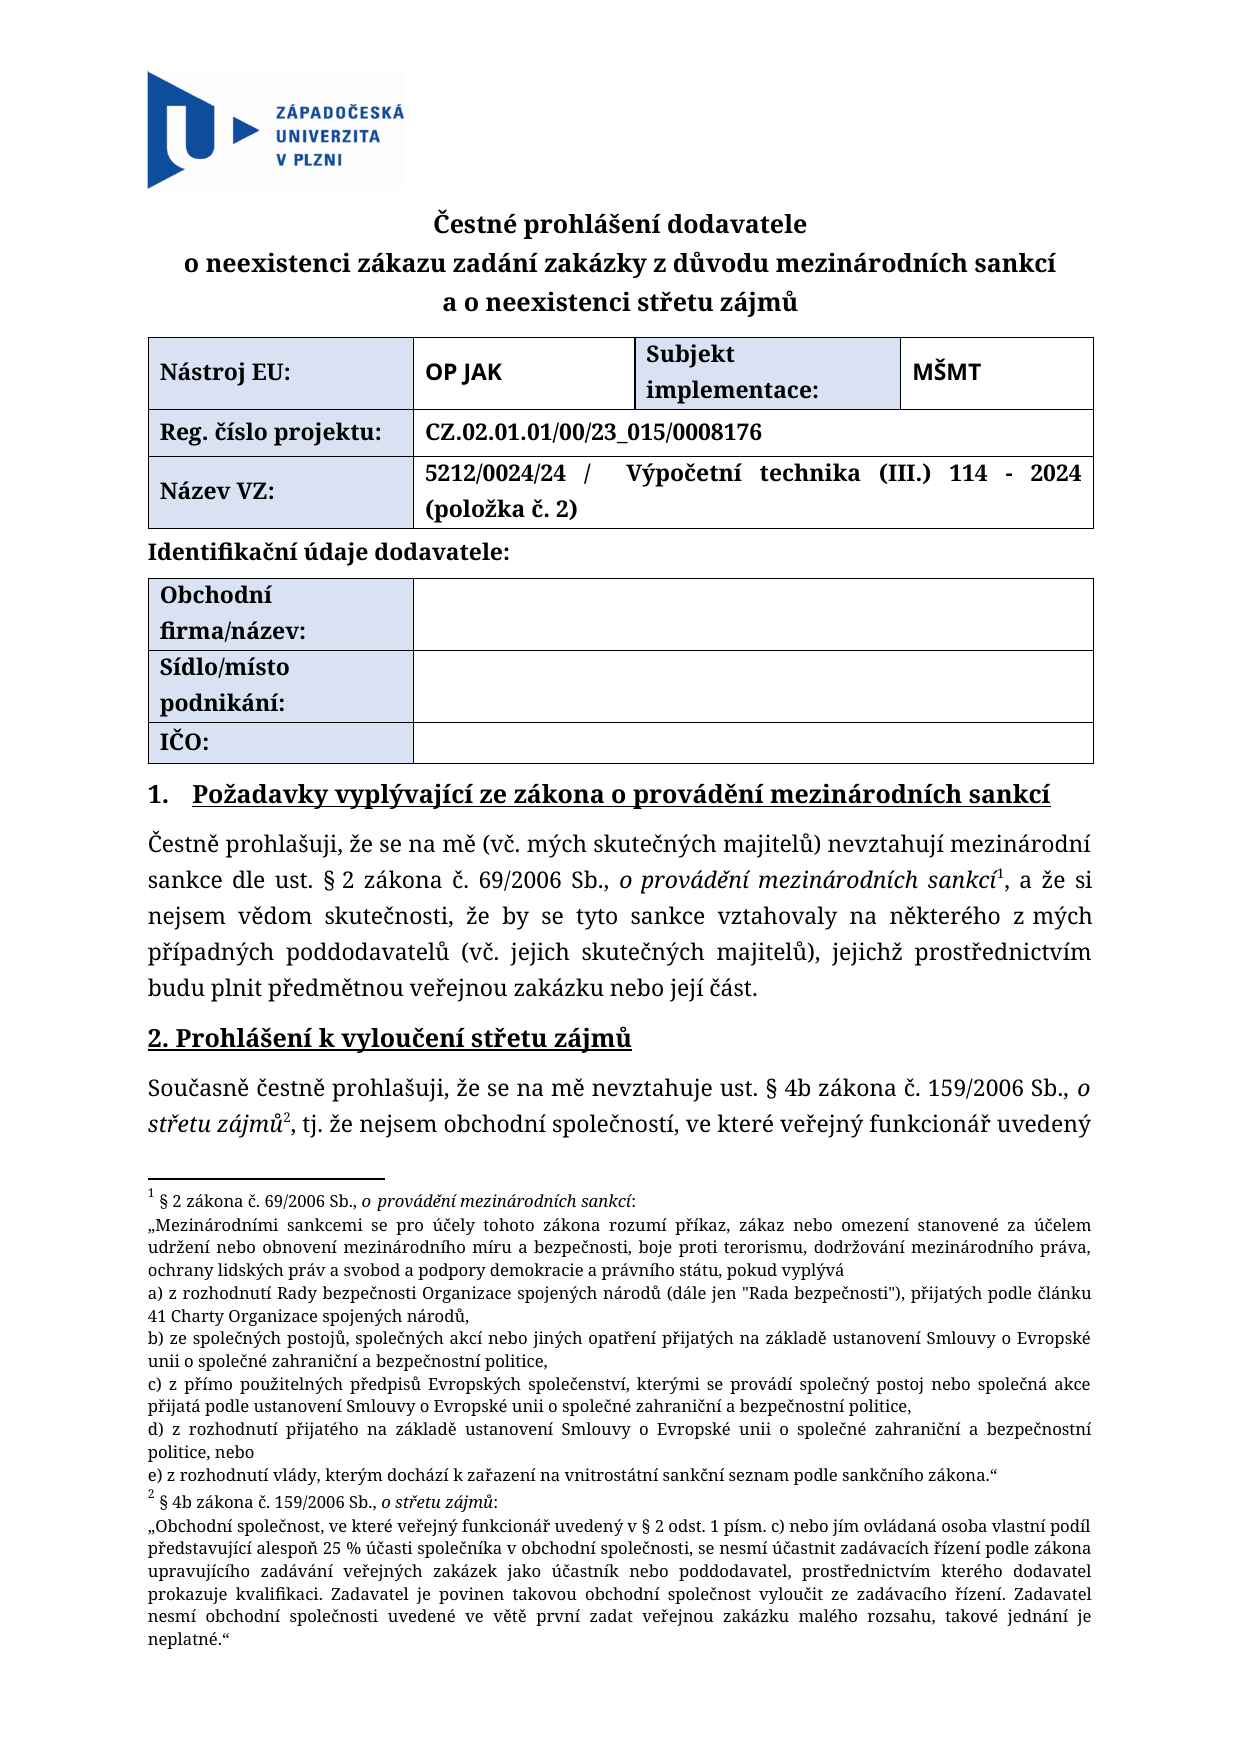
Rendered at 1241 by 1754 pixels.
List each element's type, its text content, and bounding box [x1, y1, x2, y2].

text Čestně prohlašuji, že se na mě (vč. mých skutečných majitelů) nevztahují mezinárodní sankce dle ust. § 2 zákona č. 69/2006 Sb., o provádění mezinárodních sankcí, a že si nejsem vědom skutečnosti, že by se tyto sankce vztahovaly na některého z mých případných poddodavatelů (vč. jejich skutečných majitelů), jejichž prostřednictvím budu plnit předmětnou veřejnou zakázku nebo její část. [148, 828, 1093, 1003]
subtitle 1. Požadavky vyplývající ze zákona o provádění mezinárodních sankcí [148, 777, 1093, 811]
table_cell CZ.02.01.01/00/23_015/0008176 [414, 410, 1093, 456]
picture [147, 71, 404, 189]
table_header Nástroj EU: [149, 338, 413, 409]
text o neexistenci zákazu zadání zakázky z důvodu mezinárodních sankcí a o neexistenci střetu zájmů [148, 246, 1093, 319]
table_header Obchodní firma/název: [149, 579, 413, 650]
table_cell Název VZ: [149, 457, 413, 528]
table_header Subjekt implementace: [636, 338, 900, 409]
table_cell [414, 651, 1093, 722]
table_cell 5212/0024/24 / Výpočetní technika (III.) 114 - 2024 (položka č. 2) [414, 457, 1093, 528]
table_header OP JAK [414, 338, 634, 409]
table_cell IČO: [149, 723, 413, 763]
table_cell [414, 723, 1093, 763]
list Současně čestně prohlašuji, že se na mě nevztahuje ust. § 4b zákona č. 159/2006 Sb., o střetu zájmů, tj. že nejsem obchodní společností, ve které veřejný funkcionář uvedený v ust. § 2 odst. 1 písm. c) zákona o střetu zájmů nebo jím ovládaná osoba vlastní podíl představující alespoň 25 % účasti společníka v obchodní společnosti. [148, 1072, 1093, 1139]
text Čestné prohlášení dodavatele [148, 207, 1093, 241]
subtitle 2. Prohlášení k vyloučení střetu zájmů [148, 1021, 1093, 1055]
table_header [414, 579, 1093, 650]
table_header MŠMT [901, 338, 1093, 409]
table_cell Reg. číslo projektu: [149, 410, 413, 456]
text Identifikační údaje dodavatele: [148, 536, 1093, 567]
table_cell Sídlo/místo podnikání: [149, 651, 413, 722]
